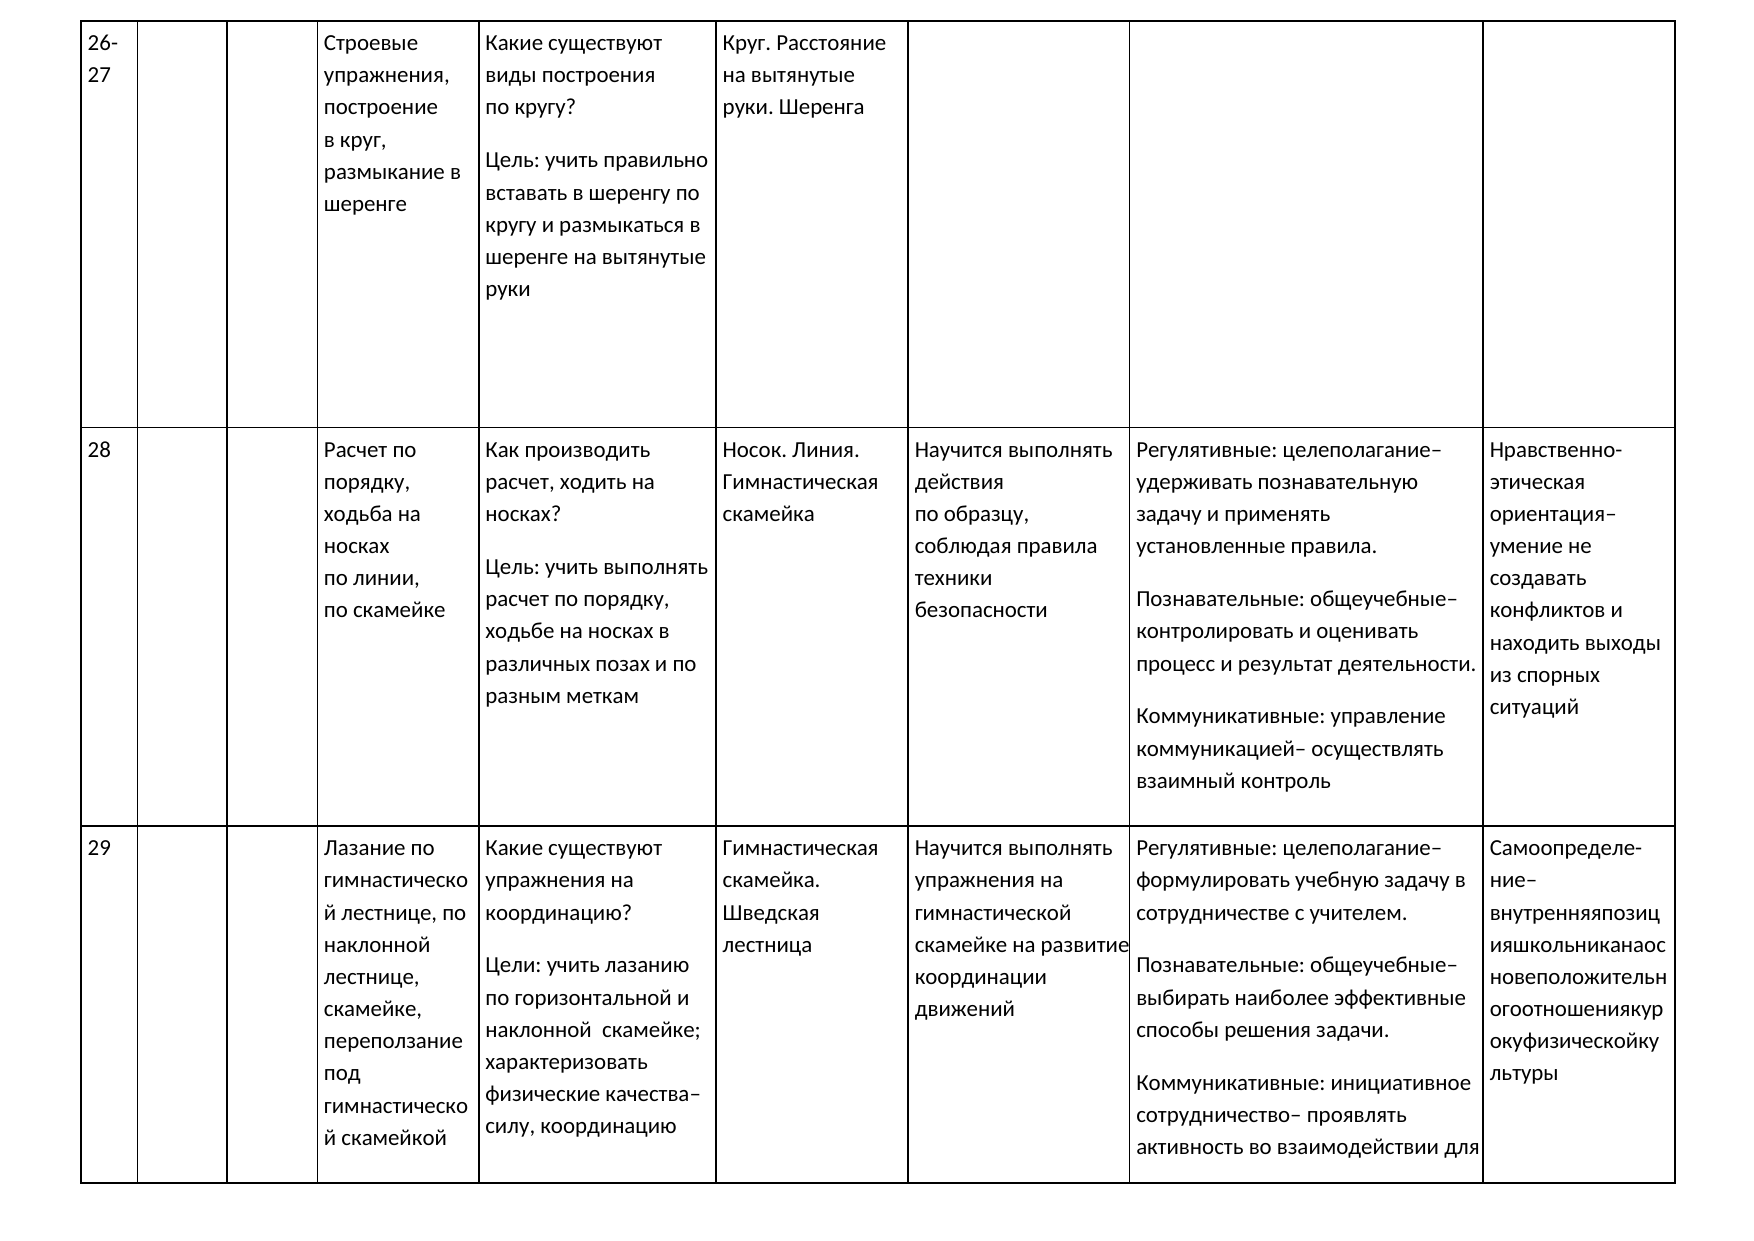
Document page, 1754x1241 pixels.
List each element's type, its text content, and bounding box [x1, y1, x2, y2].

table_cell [480, 827, 715, 1182]
table_cell [1130, 22, 1482, 427]
table_cell [228, 22, 317, 427]
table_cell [318, 827, 478, 1182]
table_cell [909, 827, 1129, 1182]
table_cell [1484, 22, 1674, 427]
table_cell [909, 22, 1129, 427]
table_cell 26-27 [82, 22, 137, 427]
table_cell Расчет по порядку, ходьба на носках по линии, по скамейке [318, 428, 478, 825]
table_cell Круг. Расстояние на вытянутые руки. Шеренга [717, 22, 907, 427]
table_cell [228, 428, 317, 825]
table_cell Научится выполнять действия по образцу, соблюдая правила техники безопасности [909, 428, 1129, 825]
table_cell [717, 827, 907, 1182]
table_cell [138, 827, 226, 1182]
table_cell Какие существуют виды построения по кругу? Цель: учить правильно вставать в шеренгу по кругу и размыкаться в шеренге на вытянутые руки [480, 22, 715, 427]
table_cell 28 [82, 428, 137, 825]
table_cell Нравственно-этическая ориентация– умение не создавать конфликтов и находить выходы из спорных ситуаций [1484, 428, 1674, 825]
table_cell [138, 22, 226, 427]
table_cell 29 [82, 827, 137, 1182]
table_cell [228, 827, 317, 1182]
table_cell Носок. Линия. Гимнастическая скамейка [717, 428, 907, 825]
table_cell Как производить расчет, ходить на носках? Цель: учить выполнять расчет по порядку, ходьбе на носках в различных позах и по разным меткам [480, 428, 715, 825]
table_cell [1484, 827, 1674, 1182]
table_cell Строевые упражнения, построение в круг, размыкание в шеренге [318, 22, 478, 427]
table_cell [1130, 827, 1482, 1182]
table_cell [138, 428, 226, 825]
table_cell Регулятивные: целеполагание– удерживать познавательную задачу и применять установленные правила. Познавательные: общеучебные– контролировать и оценивать процесс и результат деятельности. Коммуникативные: управление коммуникацией– осуществлять взаимный контроль [1130, 428, 1482, 825]
